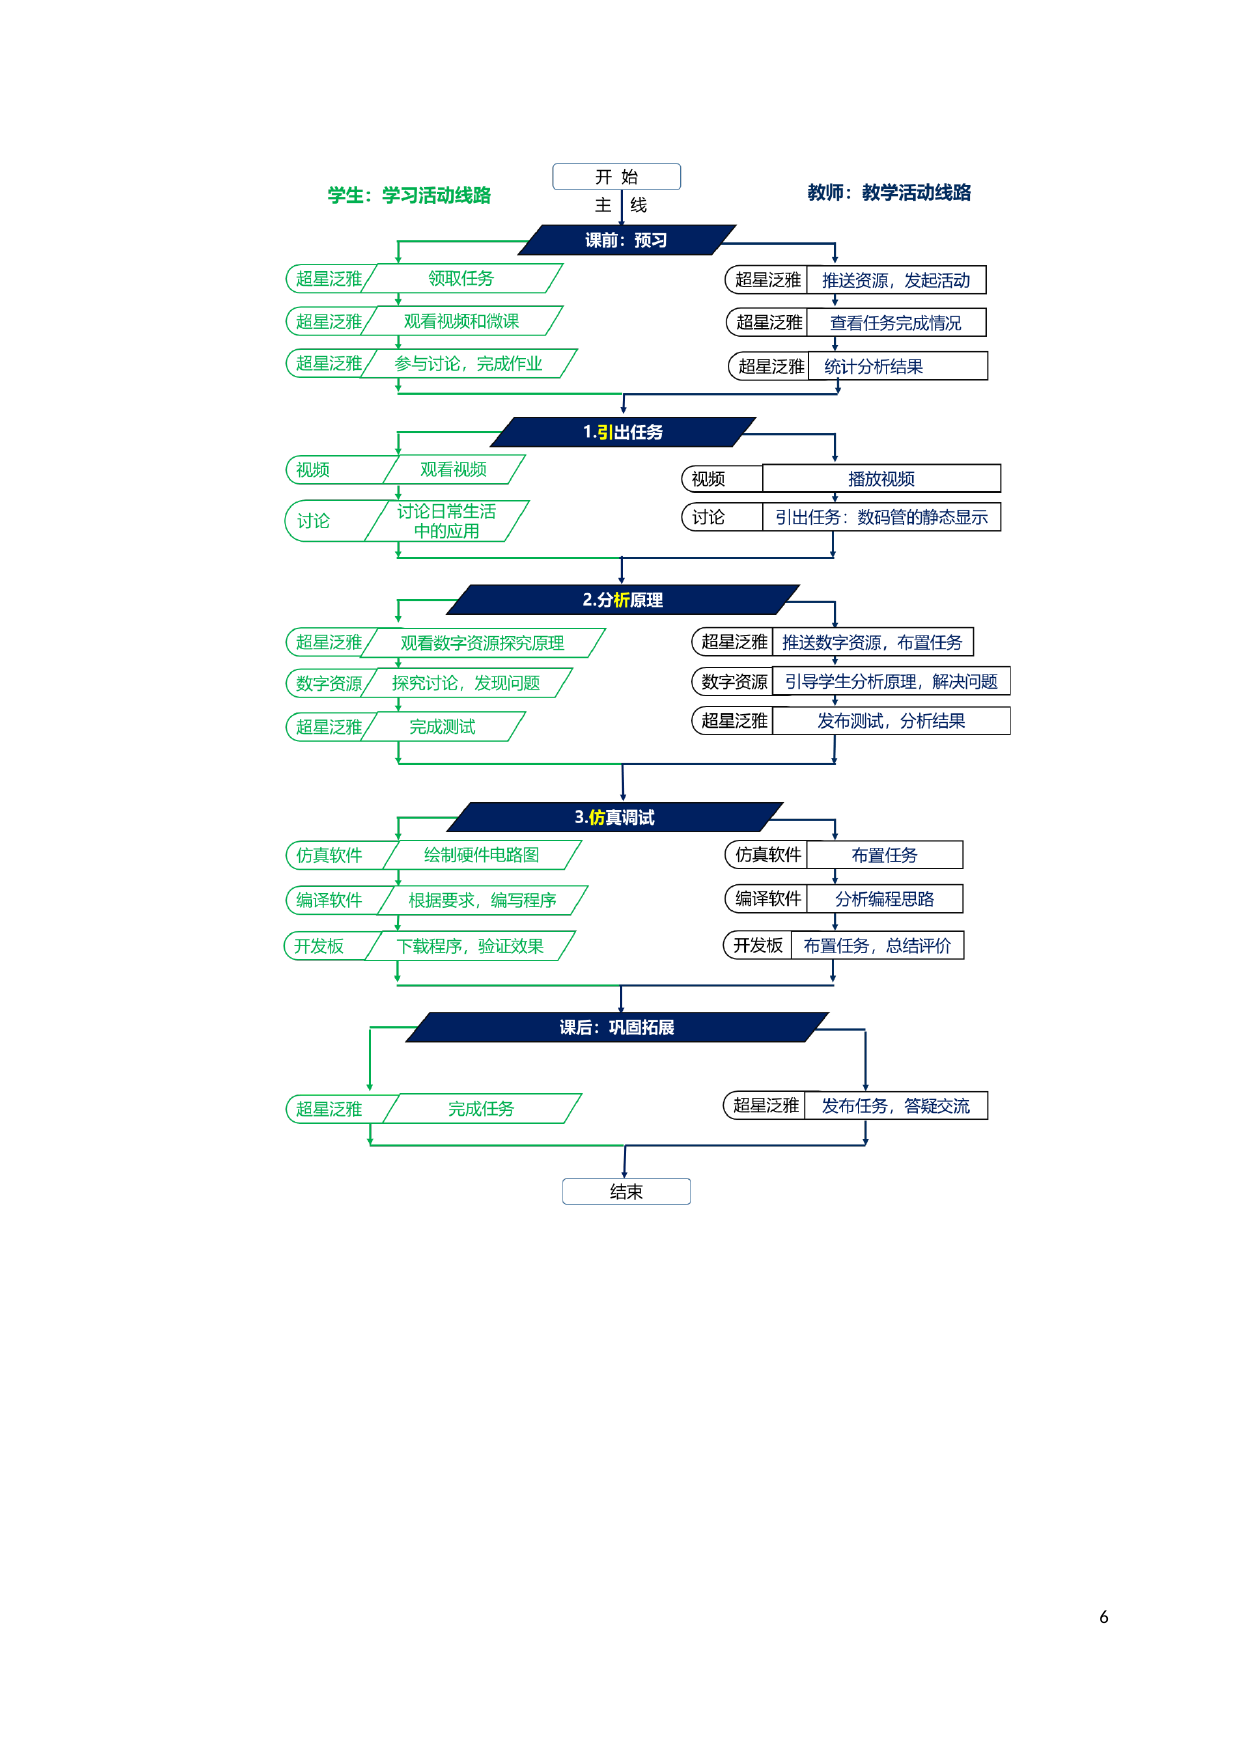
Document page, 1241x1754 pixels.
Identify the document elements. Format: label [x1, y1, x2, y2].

picture [283, 162, 1011, 1211]
